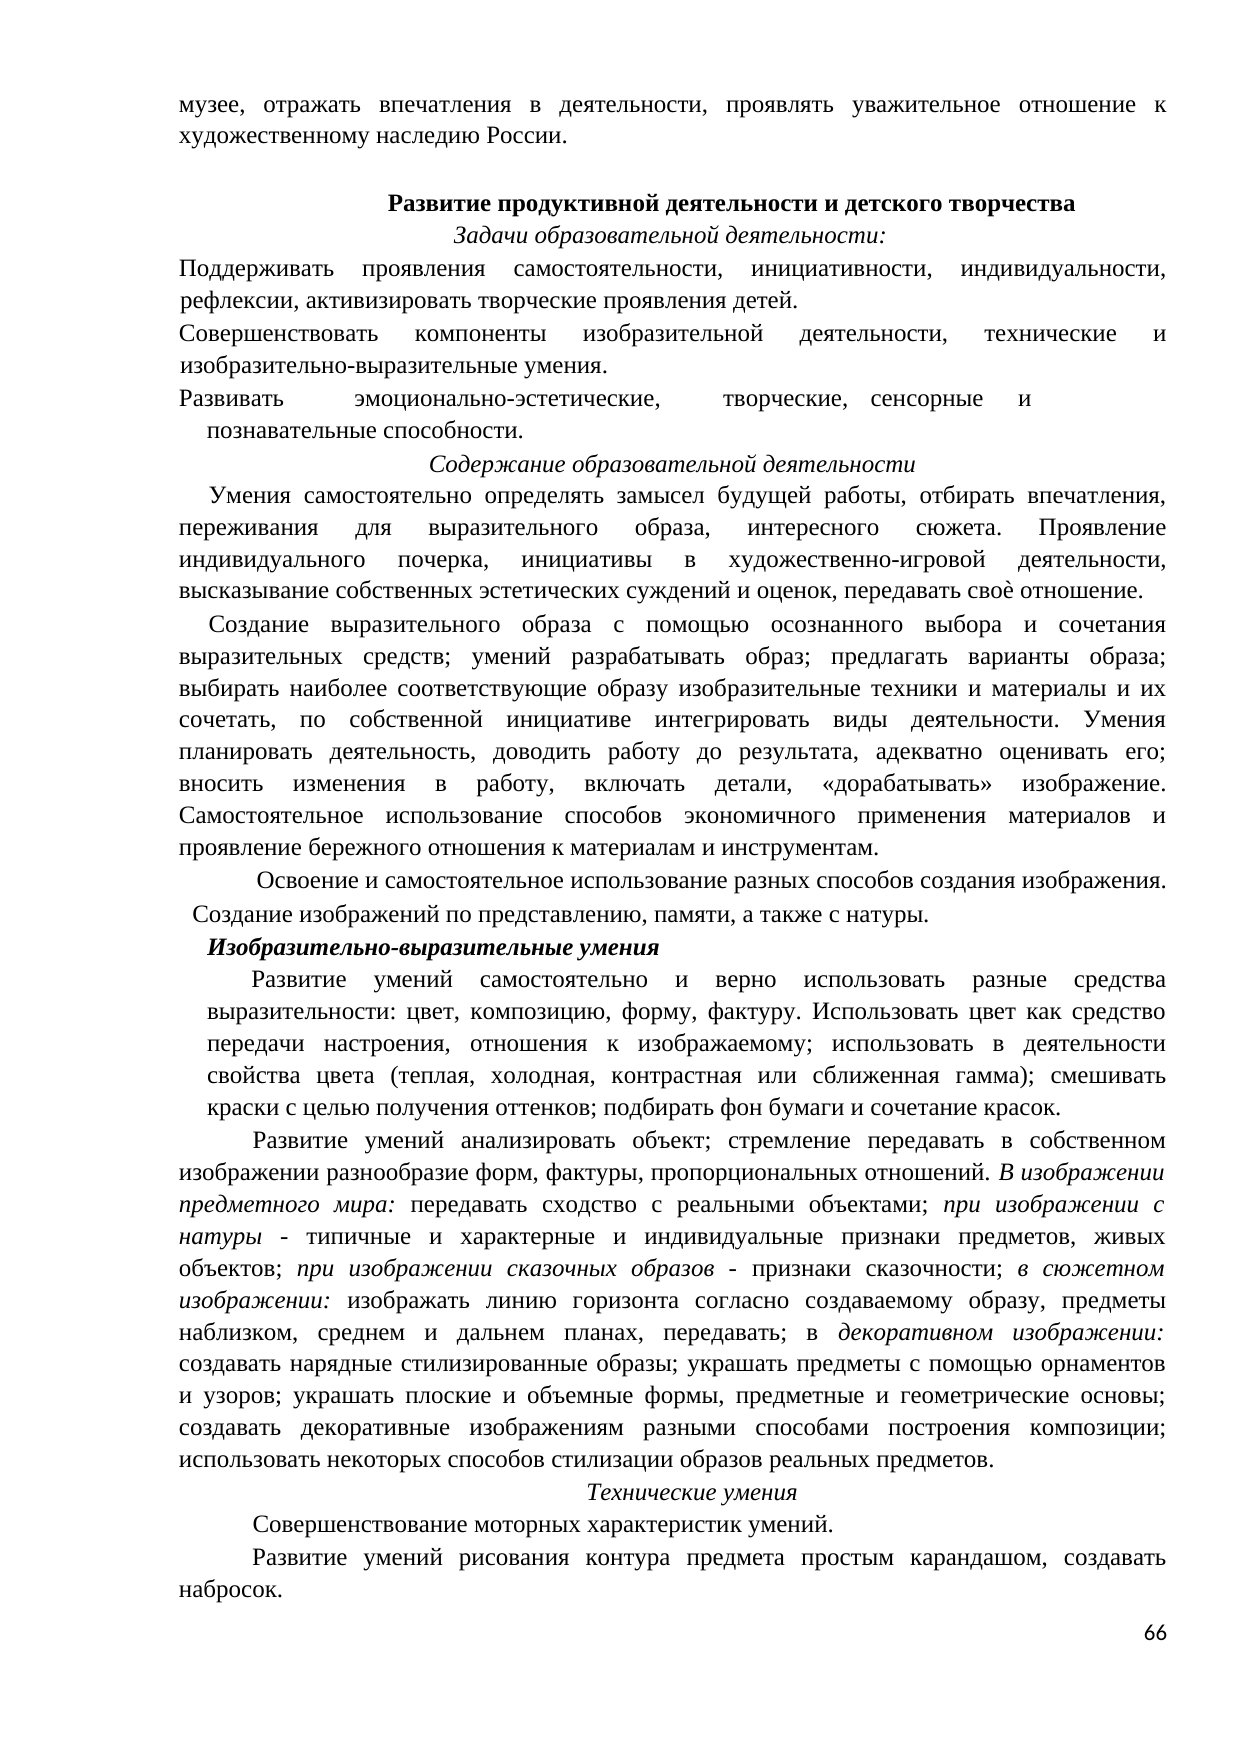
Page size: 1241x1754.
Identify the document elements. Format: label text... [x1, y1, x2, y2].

text Умения самостоятельно определять замысел будущей работы, отбирать впечатления, переживания для выразительного образа, интересного сюжета. Проявление индивидуального почерка, инициативы в художественно-игровой деятельности, высказывание собственных эстетических суждений и оценок, передавать своѐ отношение. [179, 480, 1167, 604]
text Развитие умений самостоятельно и верно использовать разные средства выразительности: цвет, композицию, форму, фактуру. Использовать цвет как средство передачи настроения, отношения к изображаемому; использовать в деятельности свойства цвета (теплая, холодная, контрастная или сближенная гамма); смешивать краски с целью получения оттенков; подбирать фон бумаги и сочетание красок. [207, 964, 1167, 1121]
text Развитие умений рисования контура предмета простым карандашом, создавать набросок. [179, 1542, 1167, 1602]
text Совершенствовать компоненты изобразительной деятельности, технические и изобразительно-выразительные умения. [179, 318, 1167, 379]
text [179, 89, 1167, 149]
text Изобразительно-выразительные умения [207, 932, 1173, 961]
text Технические умения [269, 1477, 1114, 1506]
text Развитие умений анализировать объект; стремление передавать в собственном изображении разнообразие форм, фактуры, пропорциональных отношений. В изображении предметного мира: передавать сходство с реальными объектами; при изображении с натуры - типичные и характерные и индивидуальные признаки предметов, живых объектов; при изображении сказочных образов - признаки сказочности; в сюжетном изображении: изображать линию горизонта согласно создаваемому образу, предметы наблизком, среднем и дальнем планах, передавать; в декоративном изображении: создавать нарядные стилизированные образы; украшать предметы с помощью орнаментов и узоров; украшать плоские и объемные формы, предметные и геометрические основы; создавать декоративные изображениям разными способами построения композиции; использовать некоторых способов стилизации образов реальных предметов. [179, 1125, 1167, 1473]
text Развитие продуктивной деятельности и детского творчества Задачи образовательной деятельности: [388, 188, 1157, 249]
text Поддерживать проявления самостоятельности, инициативности, индивидуальности, рефлексии, активизировать творческие проявления детей. [179, 253, 1167, 314]
text Освоение и самостоятельное использование разных способов создания изображения. [133, 865, 1167, 894]
text Создание изображений по представлению, памяти, а также с натуры. [192, 899, 1167, 927]
text Развивать эмоционально-эстетические, творческие, сенсорные и познавательные способности. [179, 383, 1167, 444]
text Совершенствование моторных характеристик умений. [252, 1509, 1167, 1537]
text Создание выразительного образа с помощью осознанного выбора и сочетания выразительных средств; умений разрабатывать образ; предлагать варианты образа; выбирать наиболее соответствующие образу изобразительные техники и материалы и их сочетать, по собственной инициативе интегрировать виды деятельности. Умения планировать деятельность, доводить работу до результата, адекватно оценивать его; вносить изменения в работу, включать детали, «дорабатывать» изображение. Самостоятельное использование способов экономичного применения материалов и проявление бережного отношения к материалам и инструментам. [179, 609, 1167, 861]
text Содержание образовательной деятельности [269, 449, 1075, 477]
